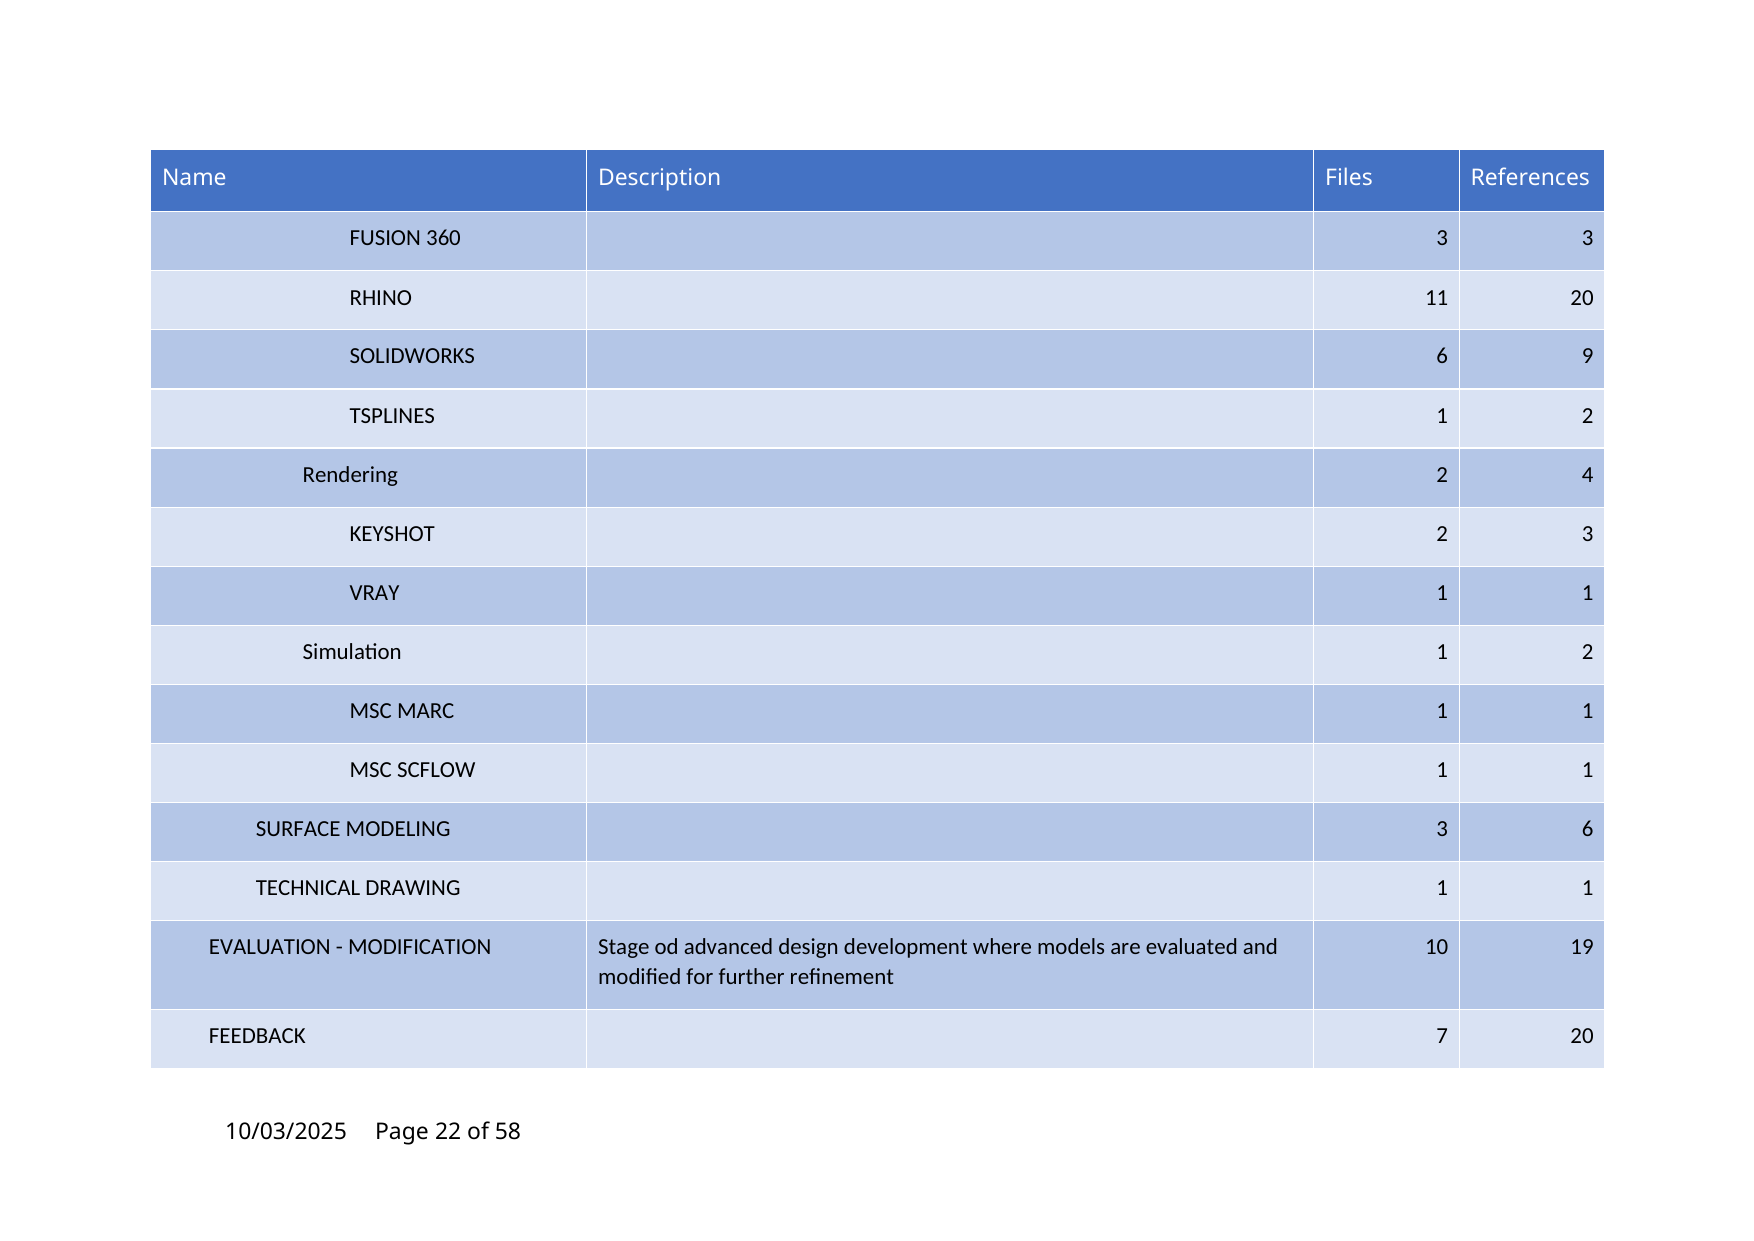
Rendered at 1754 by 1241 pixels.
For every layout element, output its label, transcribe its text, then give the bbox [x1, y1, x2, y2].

table_cell TSPLINES [151, 390, 586, 447]
table_cell 1 [1460, 862, 1604, 920]
table_cell 11 [1314, 271, 1459, 329]
table_cell [587, 508, 1313, 566]
table_cell 2 [1460, 626, 1604, 684]
table_cell 9 [1460, 330, 1604, 388]
table_cell EVALUATION - MODIFICATION [151, 921, 586, 1009]
table_cell RHINO [151, 271, 586, 329]
table_cell 3 [1460, 508, 1604, 566]
table_cell 2 [1460, 390, 1604, 447]
table_cell 1 [1314, 390, 1459, 447]
table_cell 3 [1314, 212, 1459, 270]
table_cell 20 [1460, 1010, 1604, 1068]
table_cell 19 [1460, 921, 1604, 1009]
table_cell VRAY [151, 567, 586, 625]
table_cell [587, 212, 1313, 270]
table_cell 4 [1460, 449, 1604, 507]
table_cell 6 [1314, 330, 1459, 388]
table_cell MSC SCFLOW [151, 744, 586, 802]
table_cell SOLIDWORKS [151, 330, 586, 388]
table_cell 1 [1460, 567, 1604, 625]
table_cell TECHNICAL DRAWING [151, 862, 586, 920]
table_cell KEYSHOT [151, 508, 586, 566]
table_cell [587, 390, 1313, 447]
table_cell 2 [1314, 508, 1459, 566]
table_cell 2 [1314, 449, 1459, 507]
table_cell [587, 567, 1313, 625]
table_cell [587, 626, 1313, 684]
table_cell 3 [1460, 212, 1604, 270]
table_header References [1460, 150, 1604, 211]
table_cell 1 [1314, 567, 1459, 625]
table_cell [587, 744, 1313, 802]
table_cell FEEDBACK [151, 1010, 586, 1068]
table_header Name [151, 150, 586, 211]
table_cell 3 [1314, 803, 1459, 861]
table_cell 1 [1314, 744, 1459, 802]
table_header Files [1314, 150, 1459, 211]
table_cell Simulation [151, 626, 586, 684]
table_cell Stage od advanced design development where models are evaluated and modified for further refinement [587, 921, 1313, 1009]
table_cell [587, 1010, 1313, 1068]
table_header Description [587, 150, 1313, 211]
table_cell [587, 685, 1313, 743]
table_cell 1 [1460, 744, 1604, 802]
table_cell [587, 803, 1313, 861]
table_cell Rendering [151, 449, 586, 507]
table_cell [587, 330, 1313, 388]
table_cell 1 [1314, 626, 1459, 684]
table_cell [587, 449, 1313, 507]
table_cell 20 [1460, 271, 1604, 329]
table_cell 10 [1314, 921, 1459, 1009]
table_cell 1 [1314, 862, 1459, 920]
table_cell MSC MARC [151, 685, 586, 743]
table_cell SURFACE MODELING [151, 803, 586, 861]
table_cell FUSION 360 [151, 212, 586, 270]
table_cell 1 [1460, 685, 1604, 743]
table_cell 6 [1460, 803, 1604, 861]
table_cell [587, 862, 1313, 920]
table_cell 7 [1314, 1010, 1459, 1068]
table_cell [587, 271, 1313, 329]
table_cell 1 [1314, 685, 1459, 743]
